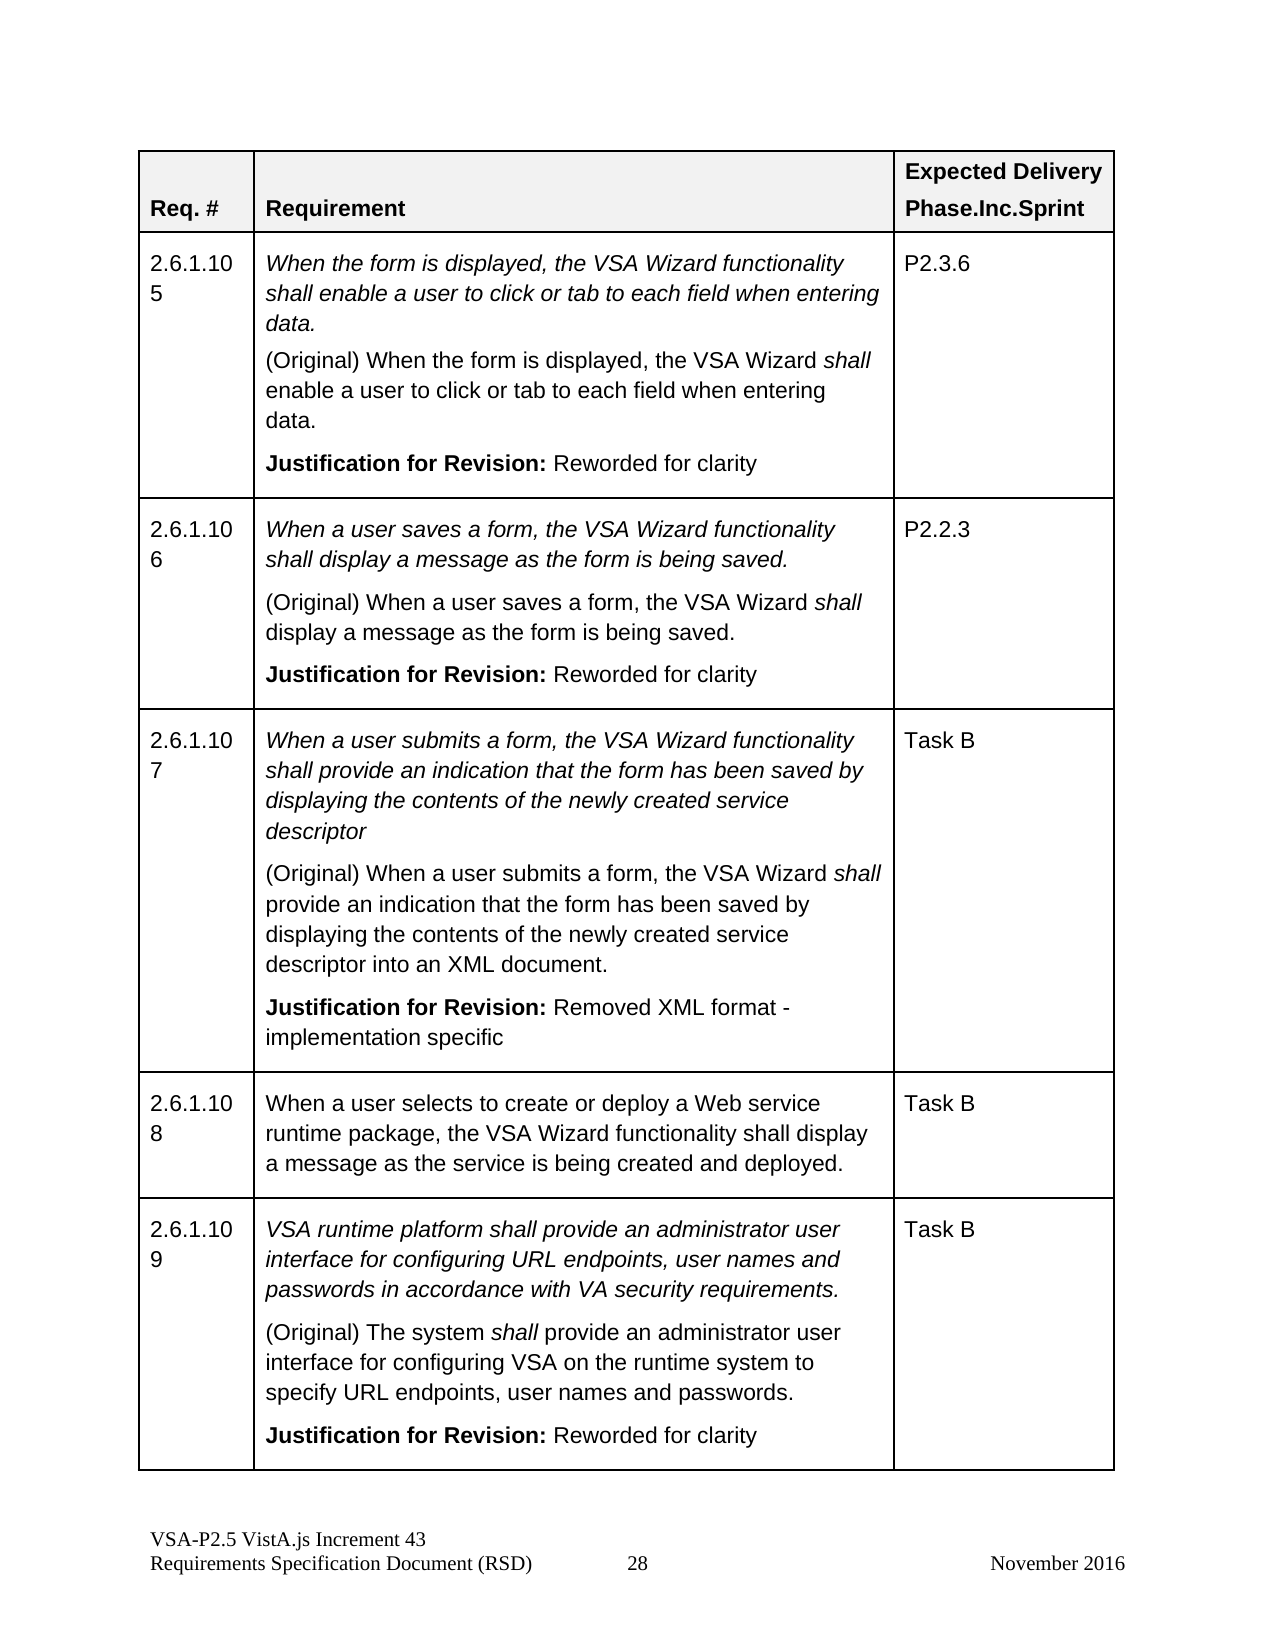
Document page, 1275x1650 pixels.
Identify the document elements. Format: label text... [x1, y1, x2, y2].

table_cell 2.6.1.108 [140, 1073, 253, 1197]
table_cell Task B [895, 1073, 1113, 1197]
table_cell When the form is displayed, the VSA Wizard functionality shall enable a user to click or tab to each field when entering data. (Original) When the form is displayed, the VSA Wizard shall enable a user to click or tab to each field when entering data. Justification for Revision: Reworded for clarity [255, 233, 893, 497]
table_cell P2.2.3 [895, 499, 1113, 708]
table_header Expected Delivery Phase.Inc.Sprint [895, 152, 1113, 231]
table_cell 2.6.1.106 [140, 499, 253, 708]
table_cell VSA runtime platform shall provide an administrator user interface for configuring URL endpoints, user names and passwords in accordance with VA security requirements. (Original) The system shall provide an administrator user interface for configuring VSA on the runtime system to specify URL endpoints, user names and passwords. Justification for Revision: Reworded for clarity [255, 1199, 893, 1469]
table_cell Task B [895, 1199, 1113, 1469]
table_cell 2.6.1.105 [140, 233, 253, 497]
table_cell 2.6.1.109 [140, 1199, 253, 1469]
table_cell When a user saves a form, the VSA Wizard functionality shall display a message as the form is being saved. (Original) When a user saves a form, the VSA Wizard shall display a message as the form is being saved. Justification for Revision: Reworded for clarity [255, 499, 893, 708]
table_cell 2.6.1.107 [140, 710, 253, 1071]
table_cell When a user selects to create or deploy a Web service runtime package, the VSA Wizard functionality shall display a message as the service is being created and deployed. [255, 1073, 893, 1197]
table_cell P2.3.6 [895, 233, 1113, 497]
table_header Requirement [255, 152, 893, 231]
table_cell Task B [895, 710, 1113, 1071]
table_header Req. # [140, 152, 253, 231]
table_cell When a user submits a form, the VSA Wizard functionality shall provide an indication that the form has been saved by displaying the contents of the newly created service descriptor (Original) When a user submits a form, the VSA Wizard shall provide an indication that the form has been saved by displaying the contents of the newly created service descriptor into an XML document. Justification for Revision: Removed XML format - implementation specific [255, 710, 893, 1071]
